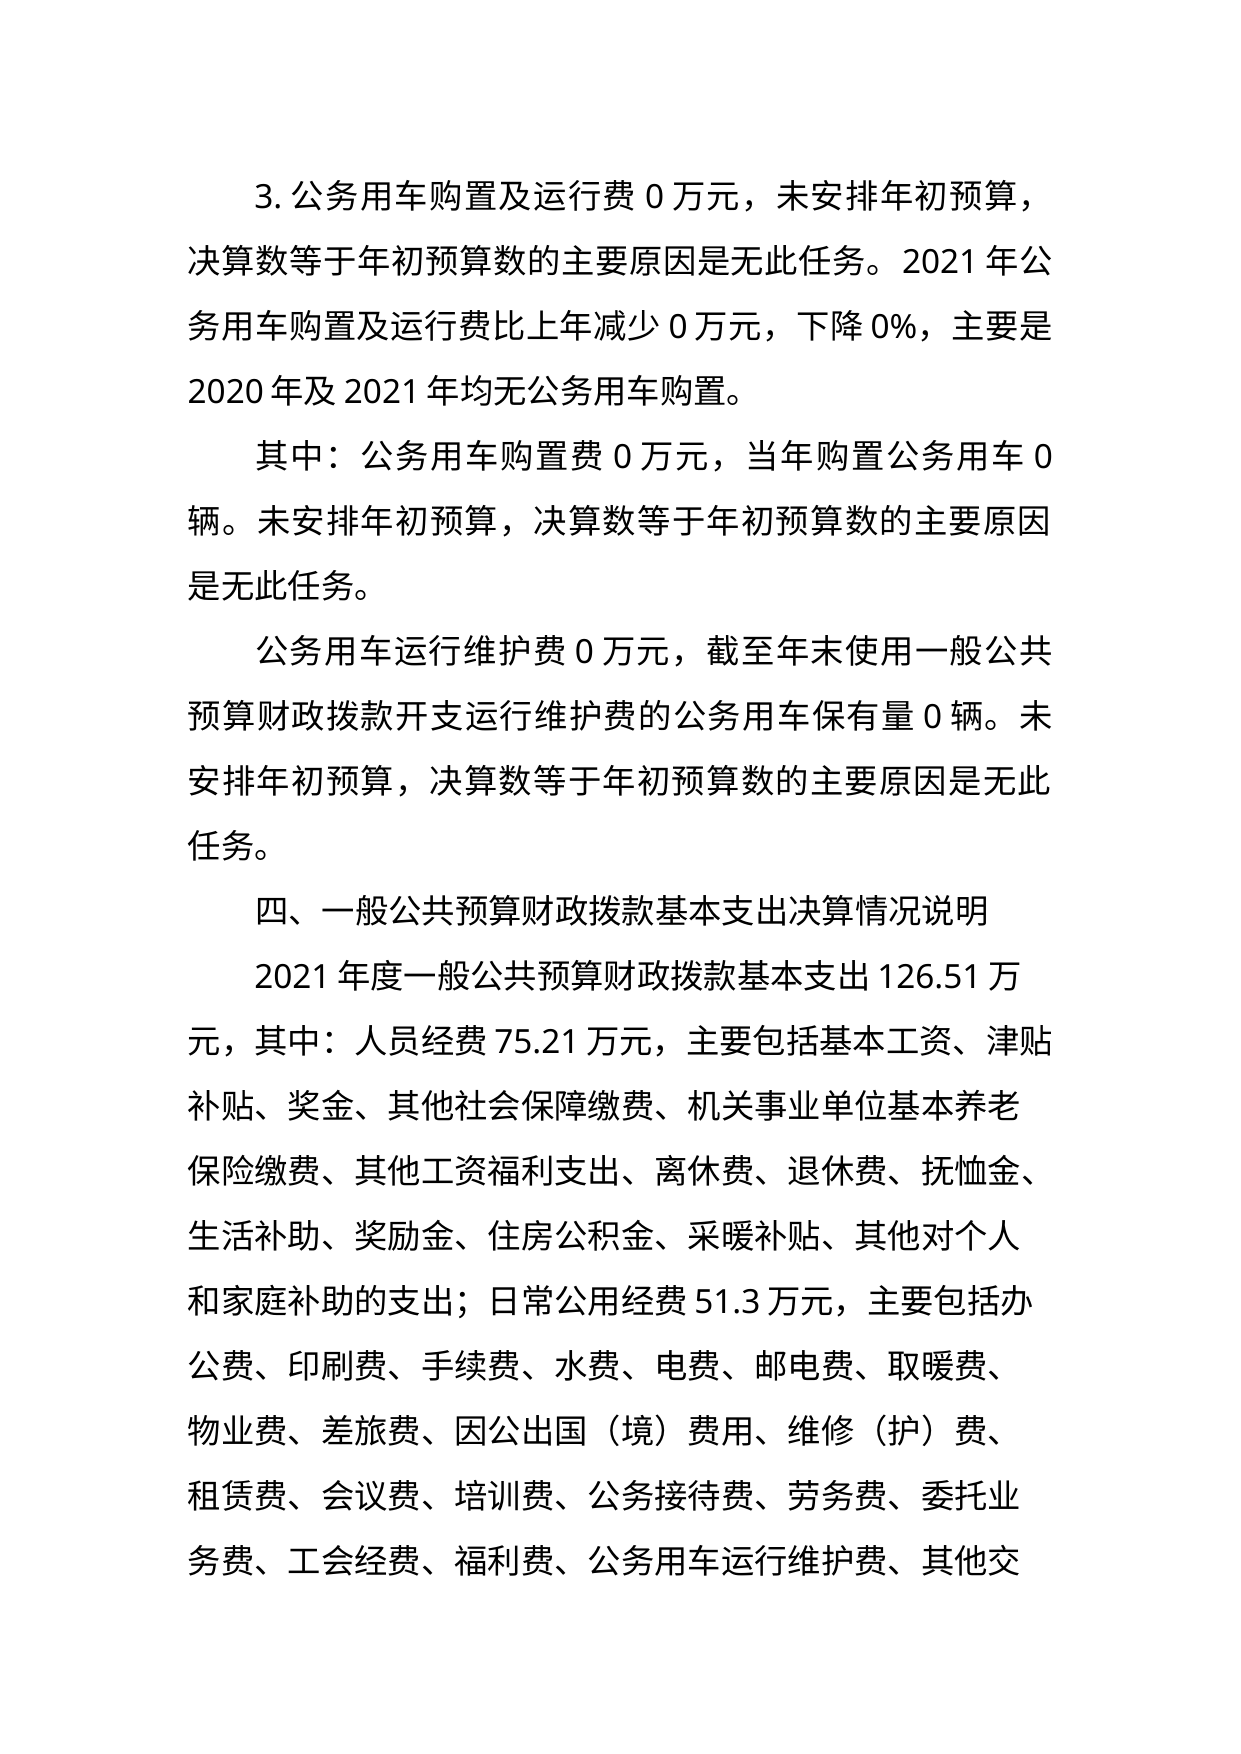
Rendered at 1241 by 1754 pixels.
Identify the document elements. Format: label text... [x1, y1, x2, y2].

text 公务用车运行维护费0万元，截至年末使用一般公共预算财政拨款开支运行维护费的公务用车保有量0辆。未安排年初预算，决算数等于年初预算数的主要原因是无此任务。 [187, 617, 1053, 877]
text 其中：公务用车购置费0万元，当年购置公务用车0辆。未安排年初预算，决算数等于年初预算数的主要原因是无此任务。 [187, 422, 1053, 617]
text 3. 公务用车购置及运行费0万元，未安排年初预算，决算数等于年初预算数的主要原因是无此任务。2021年公务用车购置及运行费比上年减少0万元，下降0%，主要是2020年及2021年均无公务用车购置。 [187, 162, 1053, 422]
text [187, 942, 1053, 1592]
text 四、一般公共预算财政拨款基本支出决算情况说明 [187, 877, 1053, 942]
